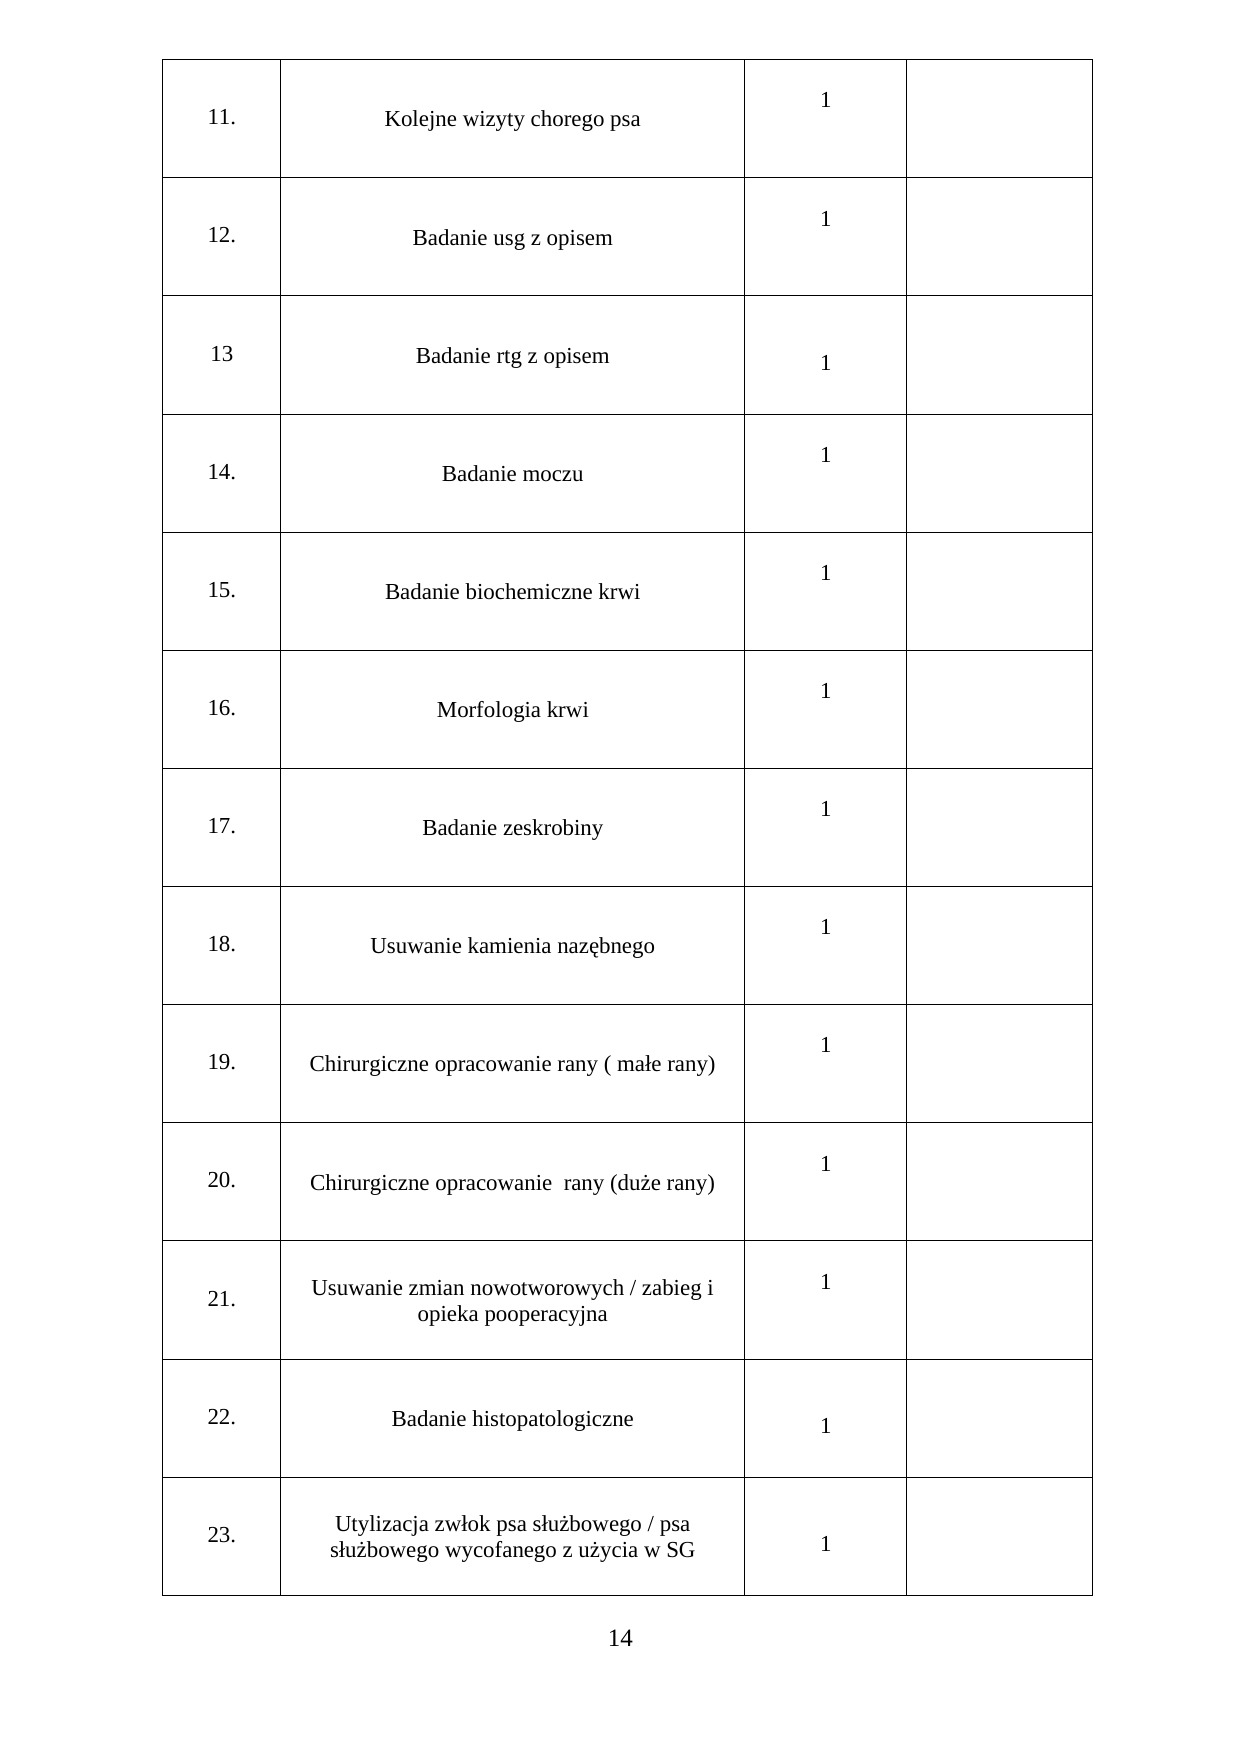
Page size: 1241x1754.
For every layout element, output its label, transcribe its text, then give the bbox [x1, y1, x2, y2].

table_cell 14. [163, 415, 280, 532]
table_cell 13 [163, 296, 280, 413]
table_cell [907, 1241, 1092, 1358]
table_cell Morfologia krwi [281, 651, 744, 768]
table_cell [907, 533, 1092, 650]
table_cell [907, 651, 1092, 768]
table_cell Badanie histopatologiczne [281, 1360, 744, 1477]
table_cell Badanie rtg z opisem [281, 296, 744, 413]
table_cell [907, 769, 1092, 886]
table_cell [907, 296, 1092, 413]
table_cell 1 [745, 415, 906, 532]
table_cell Badanie biochemiczne krwi [281, 533, 744, 650]
table_cell 1 [745, 1005, 906, 1122]
table_cell 15. [163, 533, 280, 650]
table_cell Chirurgiczne opracowanie rany (duże rany) [281, 1123, 744, 1240]
table_cell Badanie zeskrobiny [281, 769, 744, 886]
table_cell 12. [163, 178, 280, 295]
table_cell 23. [163, 1478, 280, 1595]
table_cell [907, 415, 1092, 532]
table_cell [907, 1478, 1092, 1595]
table_cell 21. [163, 1241, 280, 1358]
table_cell Utylizacja zwłok psa służbowego / psa służbowego wycofanego z użycia w SG [281, 1478, 744, 1595]
table_cell 1 [745, 60, 906, 177]
table_cell 1 [745, 769, 906, 886]
table_cell 1 [745, 178, 906, 295]
table_cell 19. [163, 1005, 280, 1122]
table_cell 22. [163, 1360, 280, 1477]
table_cell 1 [745, 296, 906, 413]
table_cell 1 [745, 533, 906, 650]
table_cell 11. [163, 60, 280, 177]
table_cell Chirurgiczne opracowanie rany ( małe rany) [281, 1005, 744, 1122]
table_cell 16. [163, 651, 280, 768]
table_cell Usuwanie zmian nowotworowych / zabieg i opieka pooperacyjna [281, 1241, 744, 1358]
table_cell Usuwanie kamienia nazębnego [281, 887, 744, 1004]
table_cell 1 [745, 651, 906, 768]
table_cell [907, 887, 1092, 1004]
table_cell 1 [745, 1241, 906, 1358]
table_cell [907, 60, 1092, 177]
table_cell [907, 1123, 1092, 1240]
table_cell 1 [745, 1478, 906, 1595]
table_cell 1 [745, 1123, 906, 1240]
table_cell [907, 1005, 1092, 1122]
table_cell 20. [163, 1123, 280, 1240]
table_cell Badanie usg z opisem [281, 178, 744, 295]
table_cell [907, 178, 1092, 295]
table_cell 1 [745, 887, 906, 1004]
table_cell Kolejne wizyty chorego psa [281, 60, 744, 177]
table_cell Badanie moczu [281, 415, 744, 532]
table_cell 1 [745, 1360, 906, 1477]
table_cell 17. [163, 769, 280, 886]
table_cell [907, 1360, 1092, 1477]
table_cell 18. [163, 887, 280, 1004]
